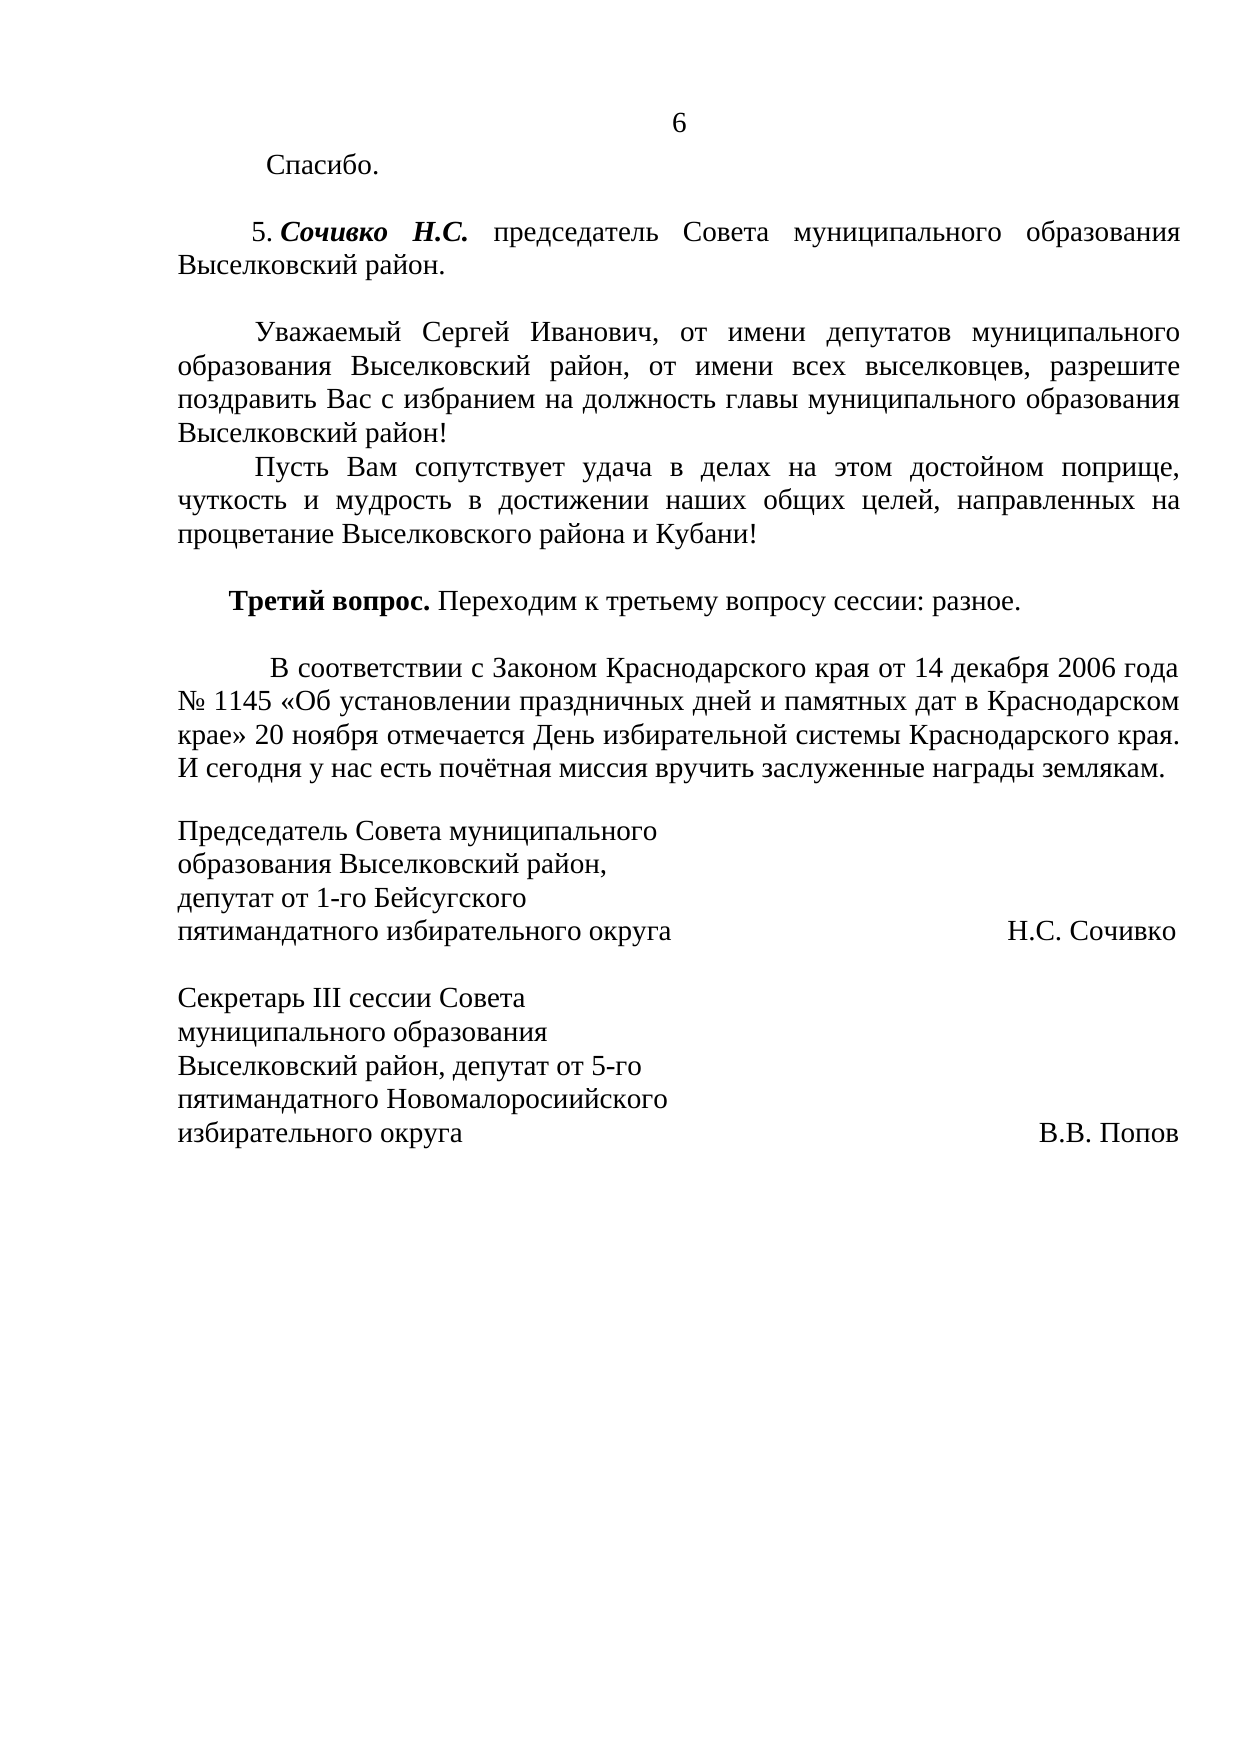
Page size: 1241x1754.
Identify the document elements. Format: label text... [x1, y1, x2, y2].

text муниципального образования [177, 1014, 1181, 1048]
text Выселковский район, депутат от 5-го [177, 1048, 1181, 1081]
text пятимандатного Новомалоросиийского [177, 1081, 1181, 1115]
text избирательного округа В.В. Попов [177, 1115, 1181, 1148]
text пятимандатного избирательного округа Н.С. Сочивко [177, 913, 1181, 947]
text Председатель Совета муниципального [177, 813, 1181, 846]
text депутат от 1-го Бейсугского [177, 880, 1181, 913]
text образования Выселковский район, [177, 846, 1181, 880]
text В соответствии с Законом Краснодарского края от 14 декабря 2006 года № 1145 «Об установлении праздничных дней и памятных дат в Краснодарском крае» 20 ноября отмечается День избирательной системы Краснодарского края. И сегодня у нас есть почётная миссия вручить заслуженные награды землякам. [177, 650, 1181, 784]
text 5. Сочивко Н.С. председатель Совета муниципального образования Выселковский район. [177, 214, 1181, 281]
text Пусть Вам сопутствует удача в делах на этом достойном поприще, чуткость и мудрость в достижении наших общих целей, направленных на процветание Выселковского района и Кубани! [177, 449, 1181, 549]
text Секретарь III сессии Совета [177, 981, 1181, 1014]
text Третий вопрос. Переходим к третьему вопросу сессии: разное. [177, 583, 1181, 616]
text Спасибо. [177, 147, 1181, 180]
text Уважаемый Сергей Иванович, от имени депутатов муниципального образования Выселковский район, от имени всех выселковцев, разрешите поздравить Вас с избранием на должность главы муниципального образования Выселковский район! [177, 314, 1181, 449]
